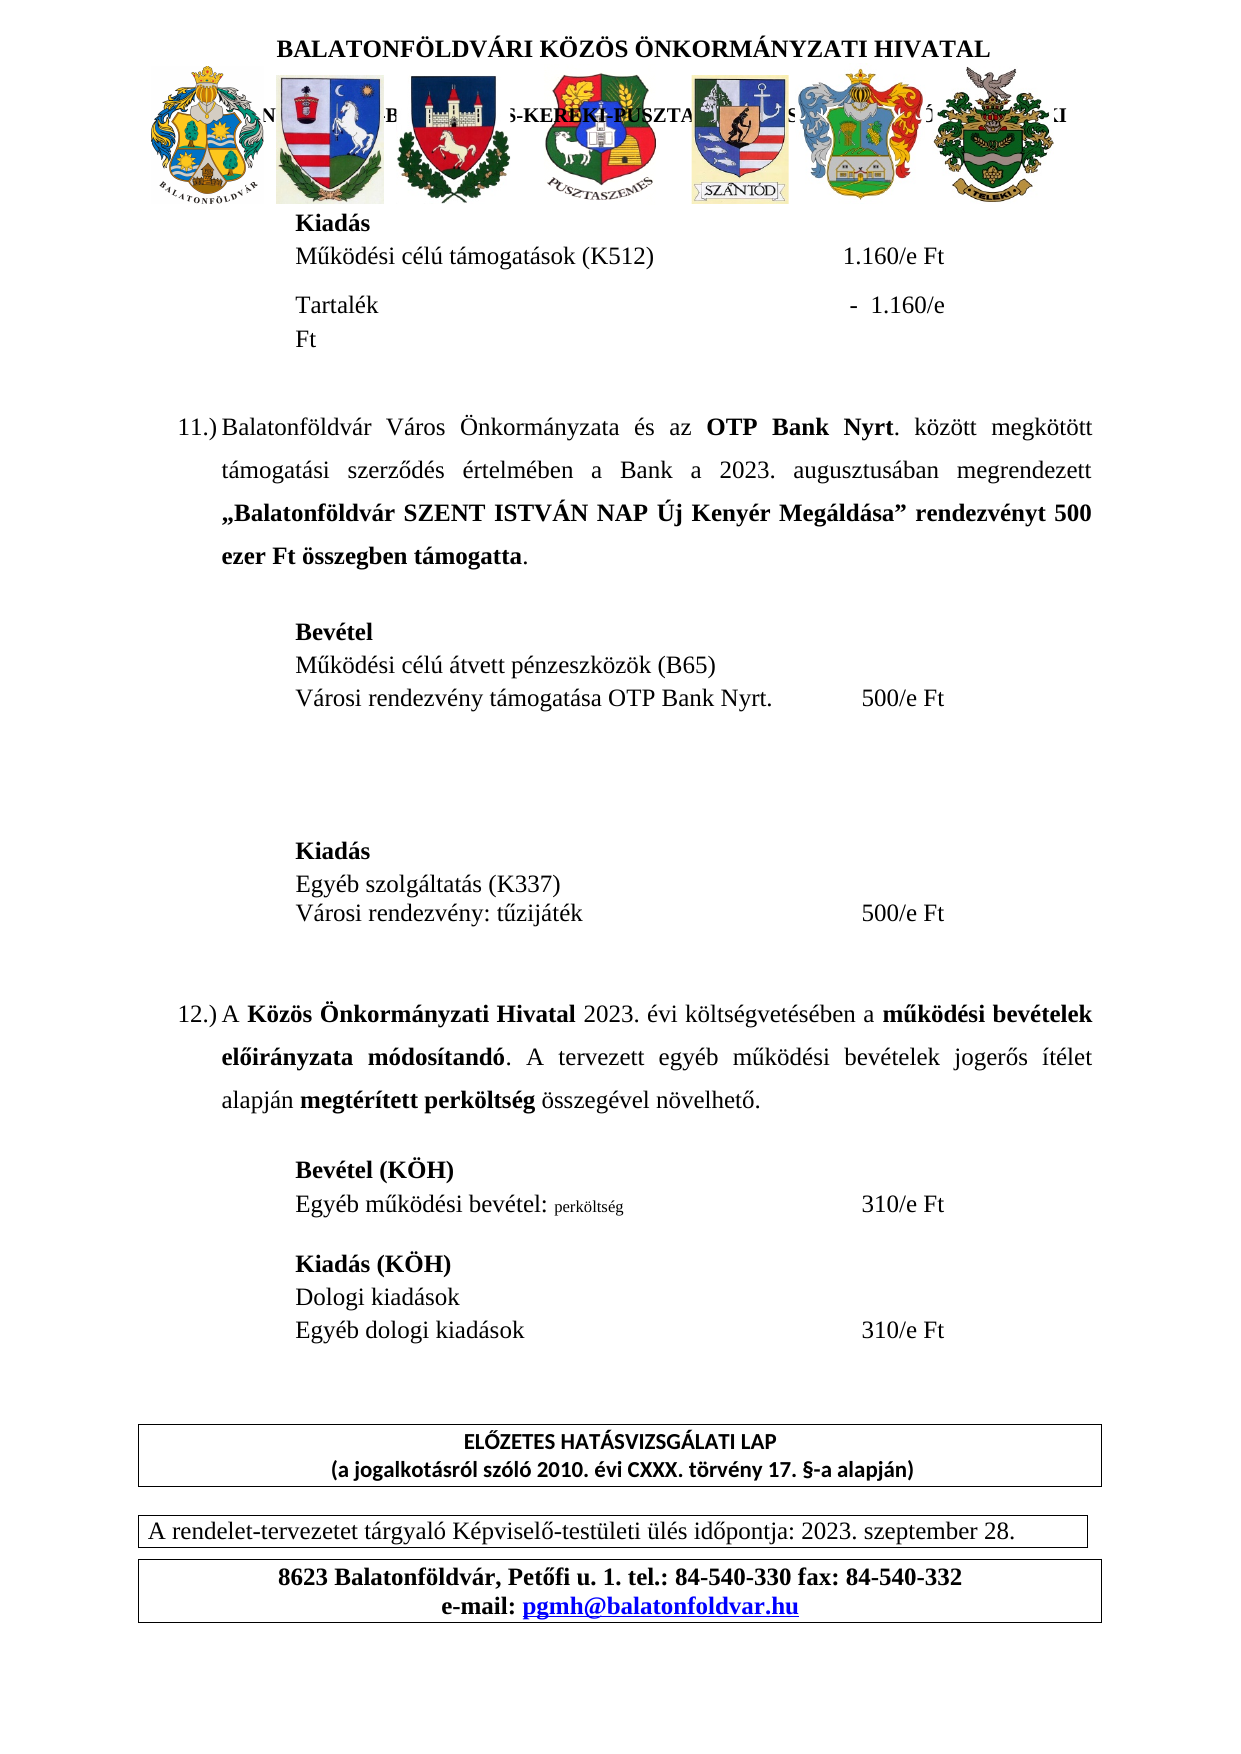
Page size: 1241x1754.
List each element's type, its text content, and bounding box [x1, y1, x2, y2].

list Balatonföldvár Város Önkormányzata és az OTP Bank Nyrt. között megkötött támogatási szerződés értelmében a Bank a 2023. augusztusában megrendezett „Balatonföldvár SZENT ISTVÁN NAP Új Kenyér Megáldása” rendezvényt 500 ezer Ft összegben támogatta. [177, 412, 1093, 570]
picture [794, 63, 927, 204]
list Városi rendezvény: tűzijáték 500/e Ft [221, 898, 945, 927]
list Működési célú támogatások (K512) 1.160/e Ft [295, 241, 945, 270]
picture [151, 66, 264, 204]
list Tartalék - 1.160/e Ft [295, 291, 945, 352]
text A rendelet-tervezetet tárgyaló Képviselő-testületi ülés időpontja: 2023. szeptember 28. [139, 1516, 1087, 1547]
picture [396, 75, 511, 204]
list Kiadás (KÖH) [295, 1249, 1093, 1278]
picture [932, 66, 1055, 204]
list Városi rendezvény támogatása OTP Bank Nyrt. 500/e Ft [295, 683, 945, 712]
list Egyéb működési bevétel: perköltség 310/e Ft [295, 1189, 945, 1217]
picture [276, 75, 384, 204]
text (a jogalkotásról szóló 2010. évi CXXX. törvény 17. §-a alapján) [139, 1452, 1101, 1486]
list Kiadás [295, 836, 1093, 865]
list Bevétel [295, 617, 1093, 646]
picture [691, 75, 789, 204]
list Bevétel (KÖH) [295, 1156, 1093, 1184]
list Dologi kiadások [295, 1282, 945, 1311]
list Egyéb szolgáltatás (K337) [221, 869, 945, 898]
list A Közös Önkormányzati Hivatal 2023. évi költségvetésében a működési bevételek előirányzata módosítandó. A tervezett egyéb működési bevételek jogerős ítélet alapján megtérített perköltség összegével növelhető. [177, 999, 1093, 1114]
list Egyéb dologi kiadások 310/e Ft [295, 1315, 945, 1344]
list Kiadás [295, 148, 1093, 237]
text ELŐZETES HATÁSVIZSGÁLATI LAP [139, 1425, 1101, 1452]
list Működési célú átvett pénzeszközök (B65) [295, 650, 945, 679]
